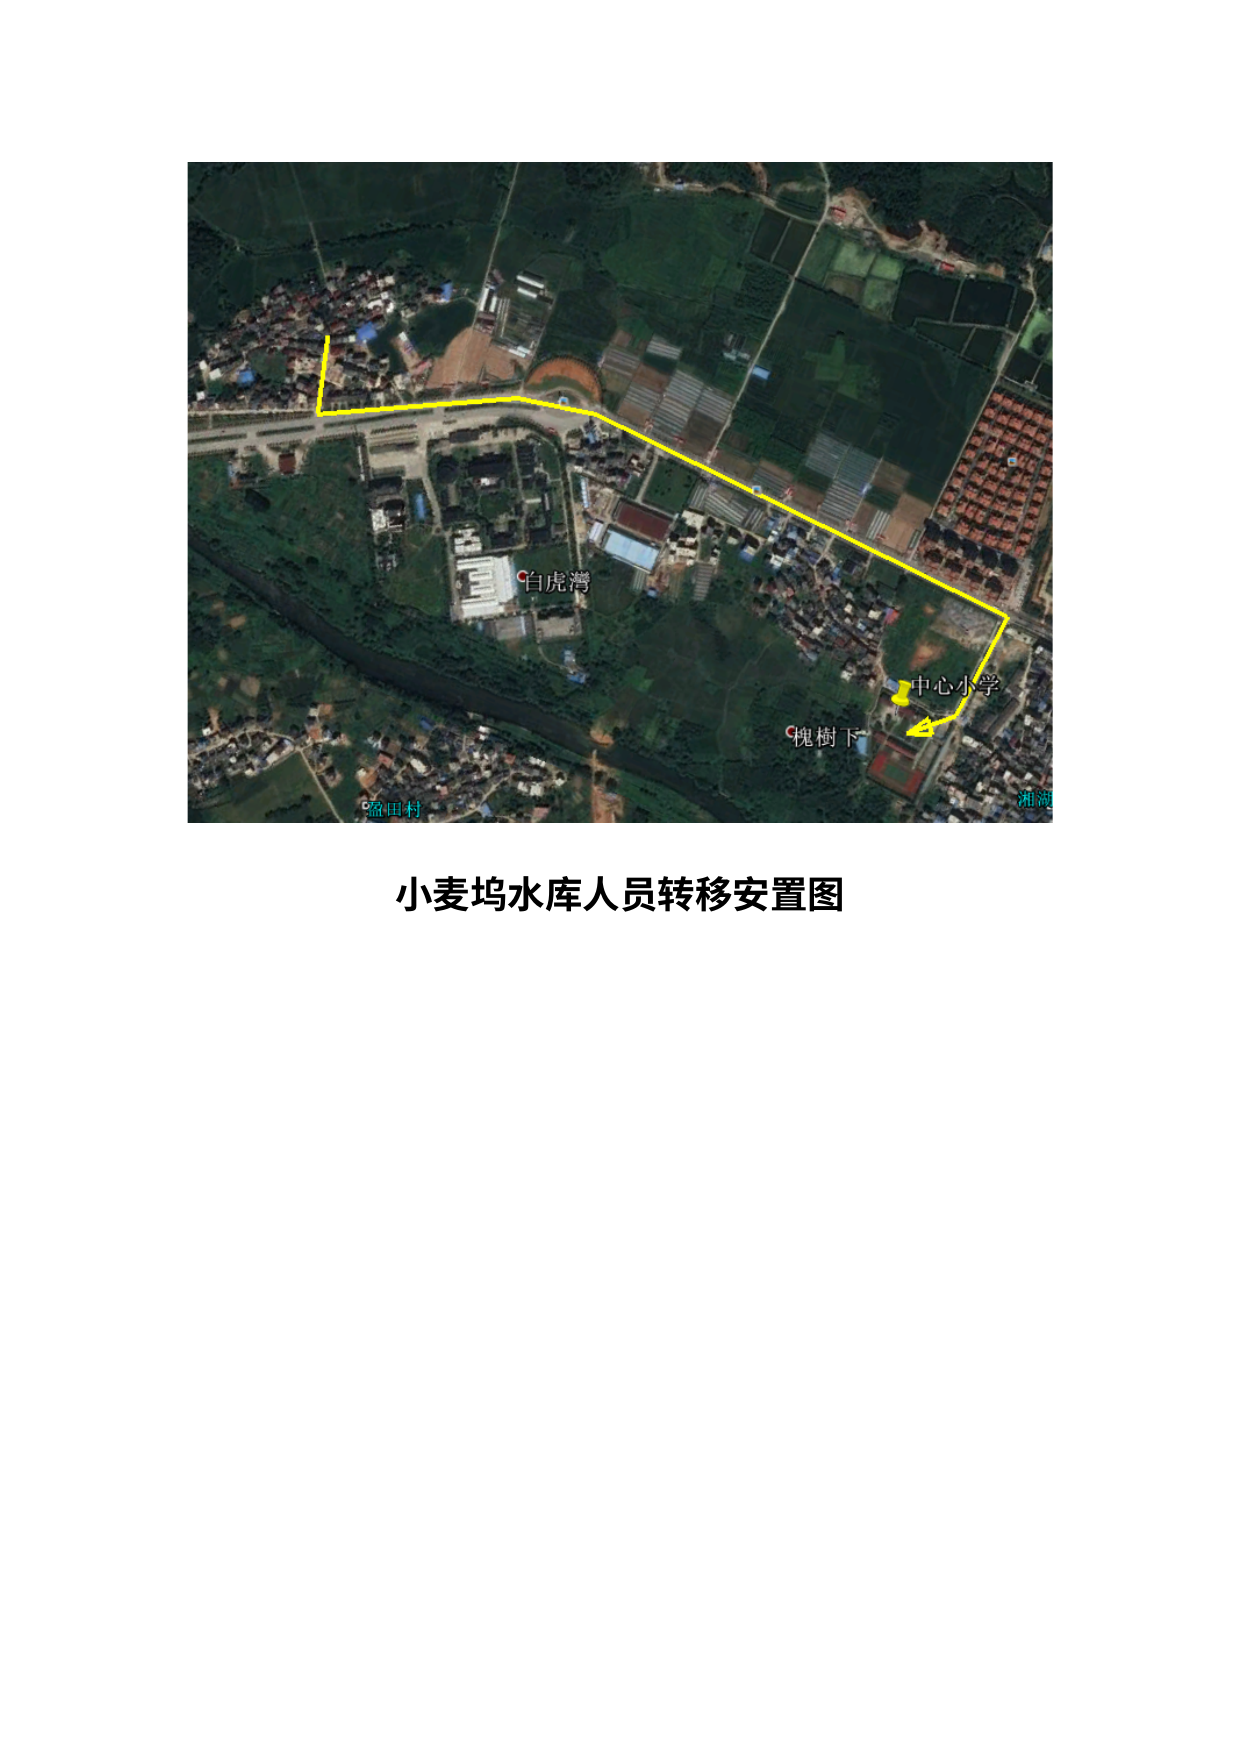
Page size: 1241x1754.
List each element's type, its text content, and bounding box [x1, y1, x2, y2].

text 小麦坞水库人员转移安置图 [187, 860, 1053, 925]
picture [187, 162, 1053, 823]
